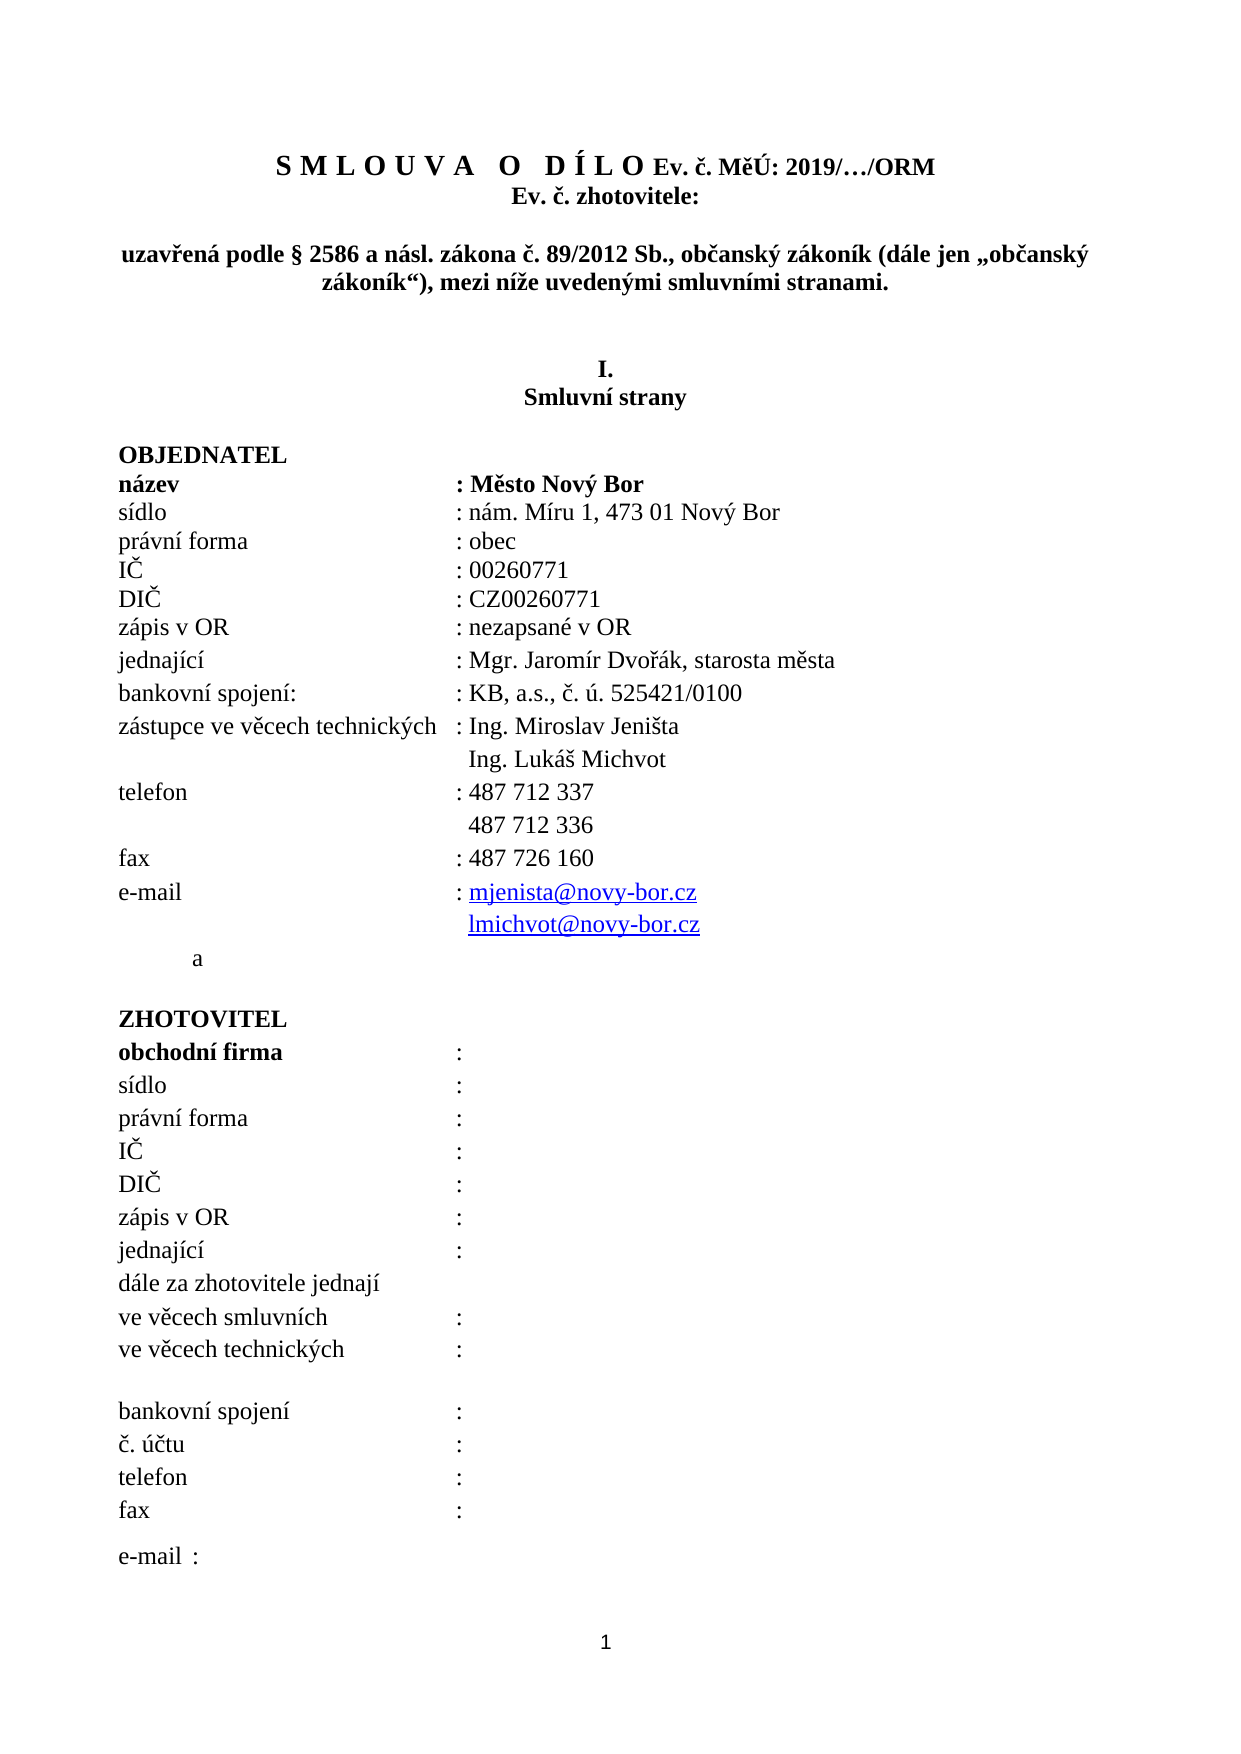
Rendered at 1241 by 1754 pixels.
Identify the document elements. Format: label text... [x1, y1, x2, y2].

text zástupce ve věcech technických : Ing. Miroslav Jeništa [118, 711, 1093, 740]
text sídlo : [118, 1070, 1093, 1099]
text bankovní spojení: : KB, a.s., č. ú. 525421/0100 [118, 678, 1093, 707]
text SMLOUVA O DÍLOEv. č. MěÚ: 2019/…/ORM [118, 148, 1093, 181]
text dále za zhotovitele jednají [118, 1268, 1093, 1297]
text e-mail : mjenista@novy-bor.cz [118, 877, 1093, 905]
text obchodní firma : [118, 1037, 1093, 1066]
text OBJEDNATEL [118, 440, 1093, 469]
text bankovní spojení : [118, 1396, 1093, 1425]
text ve věcech smluvních : [118, 1302, 1093, 1330]
list sídlo : nám. Míru 1, 473 01 Nový Bor [118, 497, 1093, 526]
text zápis v OR : nezapsané v OR [118, 612, 1093, 641]
text lmichvot@novy-bor.cz [118, 909, 1093, 938]
text DIČ : CZ00260771 [118, 584, 1093, 612]
text právní forma : [118, 1103, 1093, 1132]
text ZHOTOVITEL [118, 1004, 1093, 1033]
text č. účtu : [118, 1429, 1093, 1458]
text 487 712 336 [118, 811, 1093, 839]
text fax : [118, 1495, 1093, 1524]
text jednající : [118, 1236, 1093, 1264]
text a [118, 943, 1093, 971]
text telefon : 487 712 337 [118, 777, 1093, 806]
text IČ : [118, 1136, 1093, 1165]
text jednající : Mgr. Jaromír Dvořák, starosta města [118, 645, 1093, 674]
list právní forma : obec [118, 526, 1093, 555]
text název : Město Nový Bor [118, 469, 1093, 497]
text e-mail : [118, 1541, 1093, 1570]
text fax : 487 726 160 [118, 843, 1093, 872]
text DIČ : [118, 1169, 1093, 1198]
text Ing. Lukáš Michvot [118, 744, 1093, 773]
text zápis v OR : [118, 1202, 1093, 1231]
text Smluvní strany [118, 382, 1093, 411]
text ve věcech technických : [118, 1334, 1093, 1363]
text telefon : [118, 1462, 1093, 1491]
text IČ : 00260771 [118, 555, 1093, 584]
text I. [118, 354, 1093, 382]
text uzavřená podle § 2586 a násl. zákona č. 89/2012 Sb., občanský zákoník (dále jen „občanský zákoník“), mezi níže uvedenými smluvními stranami. [118, 239, 1093, 296]
text Ev. č. zhotovitele: [118, 181, 1093, 210]
